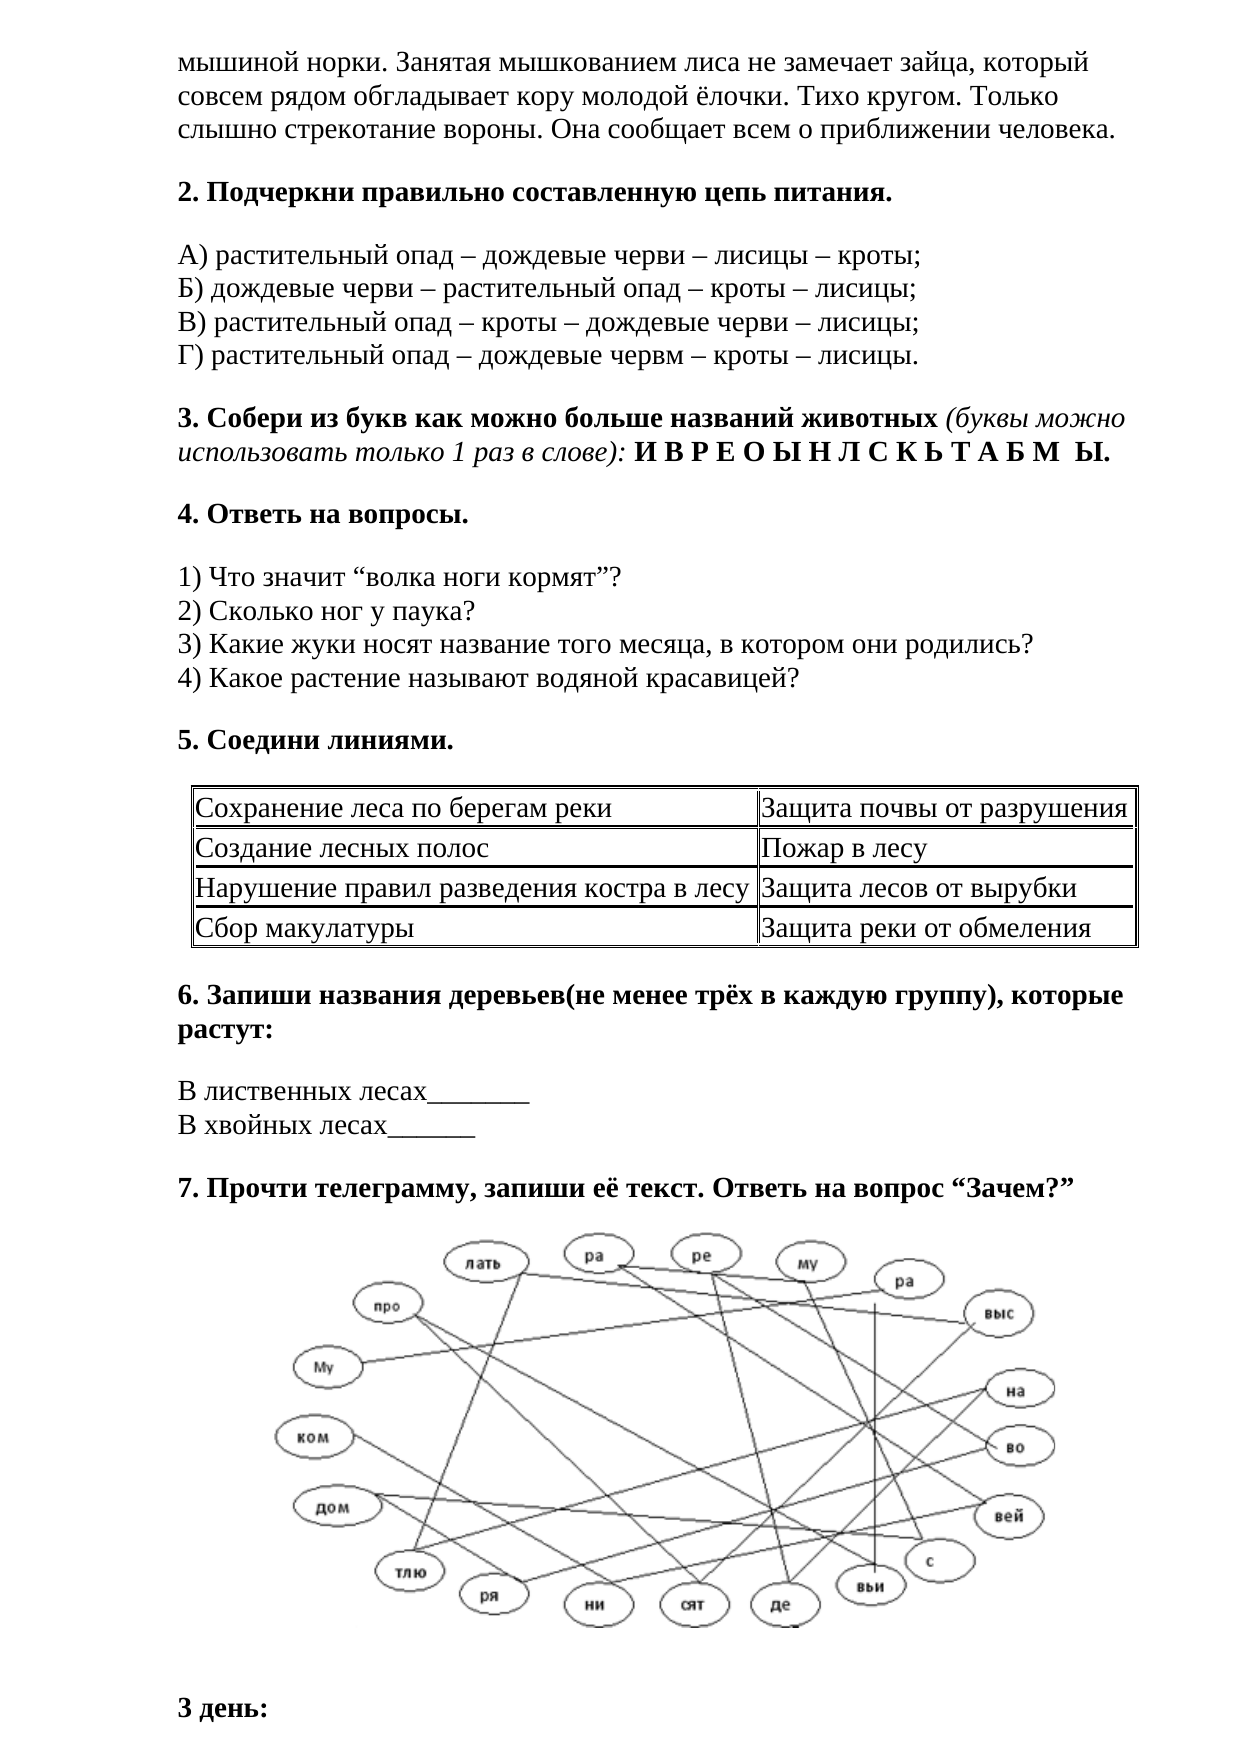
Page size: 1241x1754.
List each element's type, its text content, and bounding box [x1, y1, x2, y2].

text 4. Ответь на вопросы. [177, 496, 1152, 530]
text 7. Прочти телеграмму, запиши её текст. Ответь на вопрос “Зачем?” [177, 1170, 1152, 1203]
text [177, 44, 1152, 145]
text 3 день: [177, 1690, 1152, 1724]
table_header Защита почвы от разрушения [759, 789, 1135, 825]
table_header Сохранение леса по берегам реки [194, 789, 758, 825]
table_cell Пожар в лесу [760, 825, 1136, 865]
text 1) Что значит “волка ноги кормят”? 2) Сколько ног у паука? 3) Какие жуки носят название того месяца, в котором они родились? 4) Какое растение называют водяной красавицей? [177, 559, 1152, 693]
table_cell Нарушение правил разведения костра в лесу [194, 865, 757, 905]
text 6. Запиши названия деревьев(не менее трёх в каждую группу), которые растут: [177, 977, 1152, 1044]
table_cell Создание лесных полос [194, 825, 757, 865]
text 5. Соедини линиями. [177, 722, 1152, 756]
table_cell Защита реки от обмеления [759, 905, 1135, 945]
text 3. Собери из букв как можно больше названий животных (буквы можно использовать только 1 раз в слове): И В Р Е О Ы Н Л С К Ь Т А Б М Ы. [177, 400, 1152, 467]
text А) растительный опад – дождевые черви – лисицы – кроты; Б) дождевые черви – растительный опад – кроты – лисицы; В) растительный опад – кроты – дождевые черви – лисицы; Г) растительный опад – дождевые червм – кроты – лисицы. [177, 237, 1152, 371]
table_cell Защита лесов от вырубки [760, 865, 1135, 905]
picture [273, 1232, 1055, 1628]
table_cell Сбор макулатуры [194, 905, 758, 945]
text 2. Подчеркни правильно составленную цепь питания. [177, 174, 1152, 208]
text В лиственных лесах_______ В хвойных лесах______ [177, 1073, 1152, 1141]
